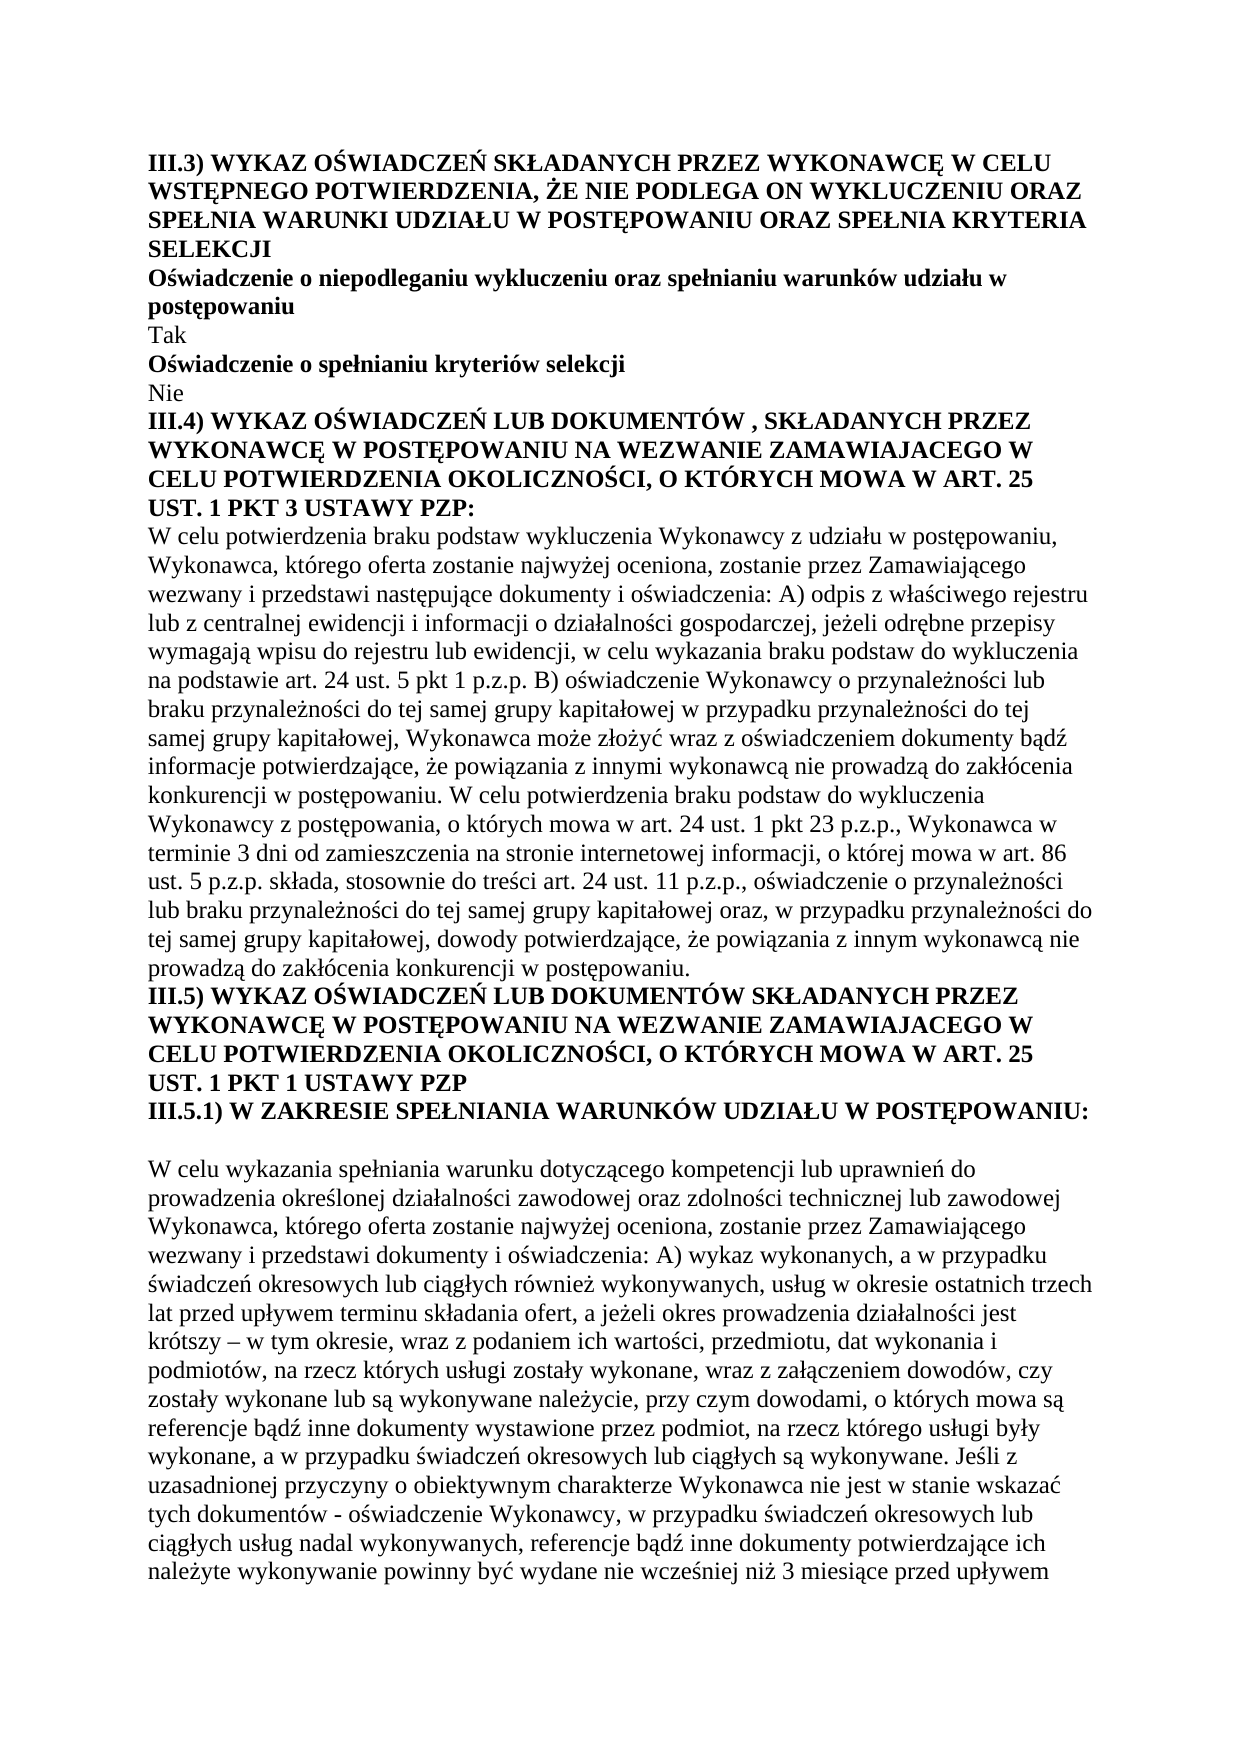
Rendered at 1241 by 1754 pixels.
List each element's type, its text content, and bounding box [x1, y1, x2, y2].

text III.5) WYKAZ OŚWIADCZEŃ LUB DOKUMENTÓW SKŁADANYCH PRZEZ WYKONAWCĘ W POSTĘPOWANIU NA WEZWANIE ZAMAWIAJACEGO W CELU POTWIERDZENIA OKOLICZNOŚCI, O KTÓRYCH MOWA W ART. 25 UST. 1 PKT 1 USTAWY PZP [148, 981, 1093, 1096]
text III.3) WYKAZ OŚWIADCZEŃ SKŁADANYCH PRZEZ WYKONAWCĘ W CELU WSTĘPNEGO POTWIERDZENIA, ŻE NIE PODLEGA ON WYKLUCZENIU ORAZ SPEŁNIA WARUNKI UDZIAŁU W POSTĘPOWANIU ORAZ SPEŁNIA KRYTERIA SELEKCJI [148, 148, 1093, 263]
text III.4) WYKAZ OŚWIADCZEŃ LUB DOKUMENTÓW , SKŁADANYCH PRZEZ WYKONAWCĘ W POSTĘPOWANIU NA WEZWANIE ZAMAWIAJACEGO W CELU POTWIERDZENIA OKOLICZNOŚCI, O KTÓRYCH MOWA W ART. 25 UST. 1 PKT 3 USTAWY PZP: [148, 406, 1093, 521]
text W celu potwierdzenia braku podstaw wykluczenia Wykonawcy z udziału w postępowaniu, Wykonawca, którego oferta zostanie najwyżej oceniona, zostanie przez Zamawiającego wezwany i przedstawi następujące dokumenty i oświadczenia: A) odpis z właściwego rejestru lub z centralnej ewidencji i informacji o działalności gospodarczej, jeżeli odrębne przepisy wymagają wpisu do rejestru lub ewidencji, w celu wykazania braku podstaw do wykluczenia na podstawie art. 24 ust. 5 pkt 1 p.z.p. B) oświadczenie Wykonawcy o przynależności lub braku przynależności do tej samej grupy kapitałowej w przypadku przynależności do tej samej grupy kapitałowej, Wykonawca może złożyć wraz z oświadczeniem dokumenty bądź informacje potwierdzające, że powiązania z innymi wykonawcą nie prowadzą do zakłócenia konkurencji w postępowaniu. W celu potwierdzenia braku podstaw do wykluczenia Wykonawcy z postępowania, o których mowa w art. 24 ust. 1 pkt 23 p.z.p., Wykonawca w terminie 3 dni od zamieszczenia na stronie internetowej informacji, o której mowa w art. 86 ust. 5 p.z.p. składa, stosownie do treści art. 24 ust. 11 p.z.p., oświadczenie o przynależności lub braku przynależności do tej samej grupy kapitałowej oraz, w przypadku przynależności do tej samej grupy kapitałowej, dowody potwierdzające, że powiązania z innym wykonawcą nie prowadzą do zakłócenia konkurencji w postępowaniu. [148, 521, 1093, 981]
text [148, 1096, 1093, 1585]
text Oświadczenie o niepodleganiu wykluczeniu oraz spełnianiu warunków udziału w postępowaniu Tak Oświadczenie o spełnianiu kryteriów selekcji Nie [148, 263, 1093, 406]
